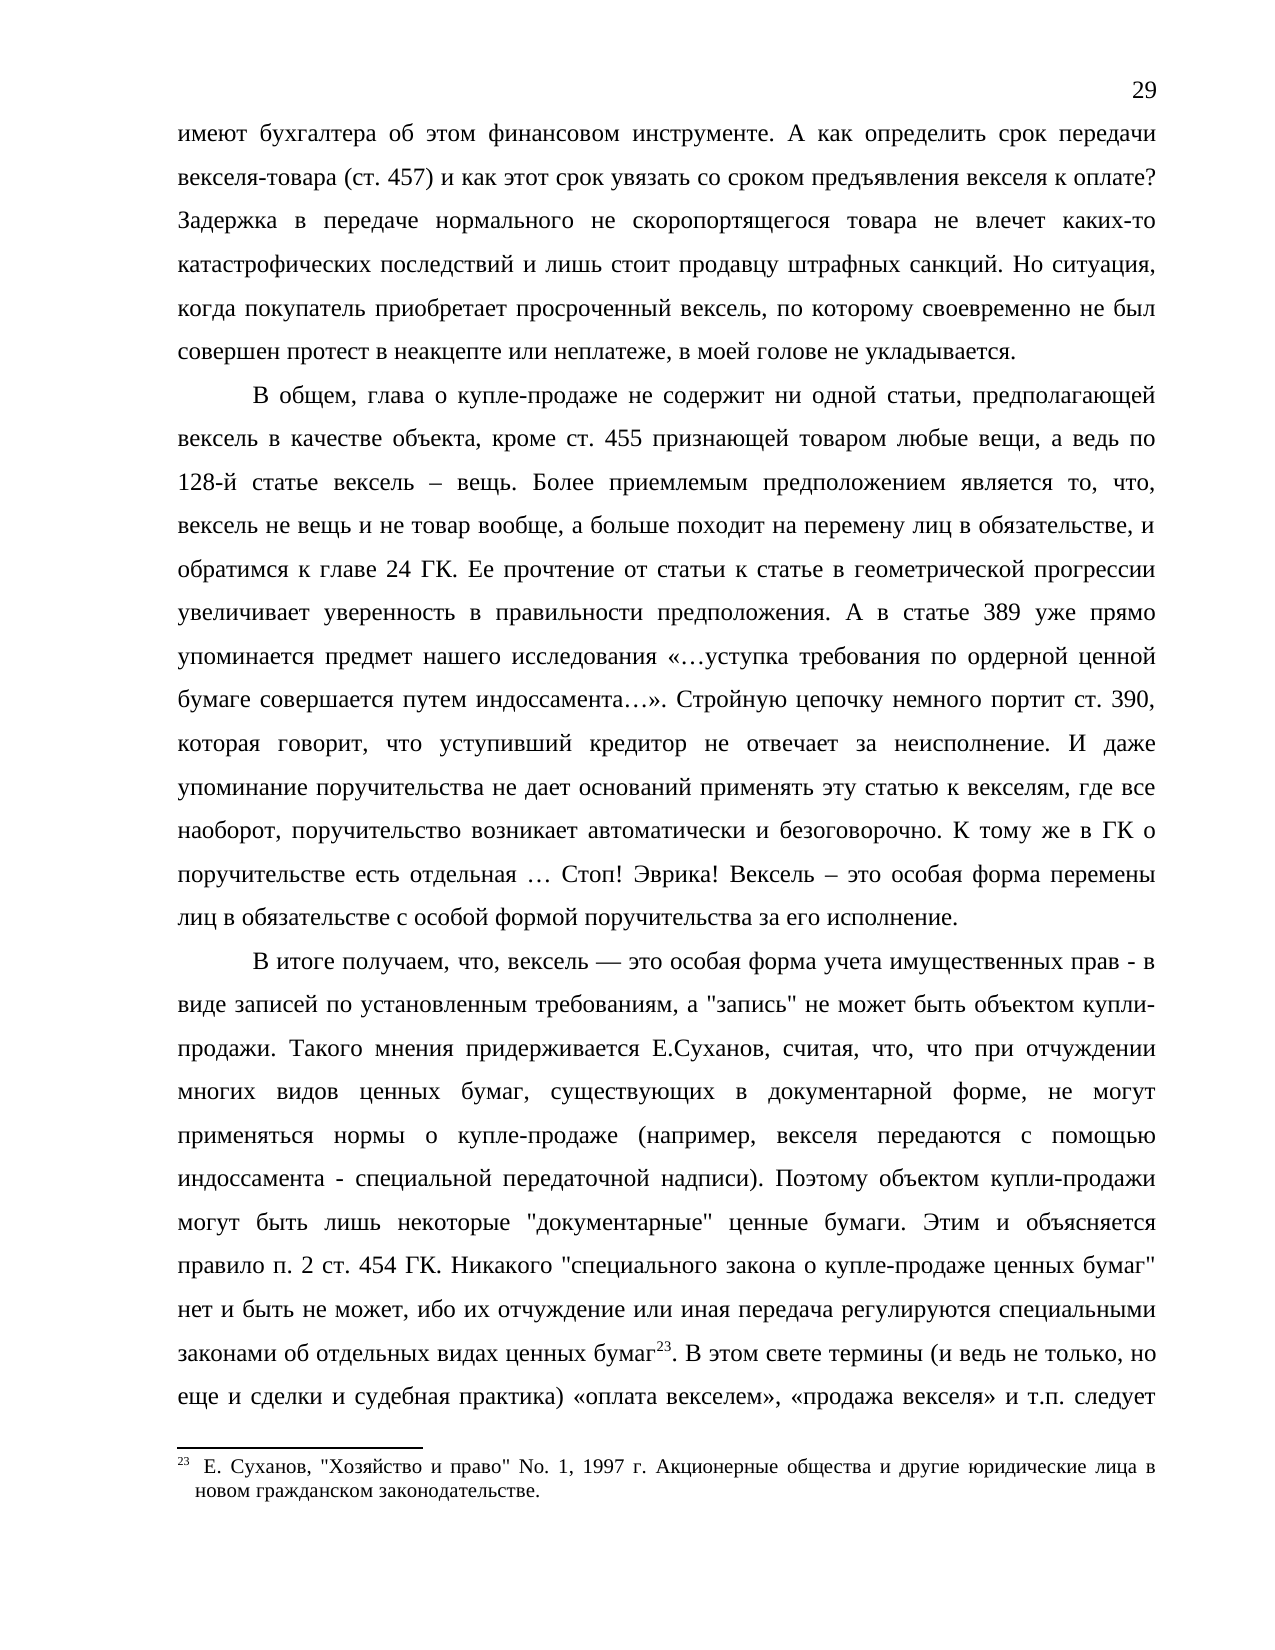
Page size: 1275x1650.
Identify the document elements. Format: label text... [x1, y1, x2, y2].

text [177, 946, 1157, 1410]
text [177, 118, 1157, 365]
text В общем, глава о купле-продаже не содержит ни одной статьи, предполагающей вексель в качестве объекта, кроме ст. 455 признающей товаром любые вещи, а ведь по 128-й статье вексель – вещь. Более приемлемым предположением является то, что, вексель не вещь и не товар вообще, а больше походит на перемену лиц в обязательстве, и обратимся к главе 24 ГК. Ее прочтение от статьи к статье в геометрической прогрессии увеличивает уверенность в правильности предположения. А в статье 389 уже прямо упоминается предмет нашего исследования «…уступка требования по ордерной ценной бумаге совершается путем индоссамента…». Стройную цепочку немного портит ст. 390, которая говорит, что уступивший кредитор не отвечает за неисполнение. И даже упоминание поручительства не дает оснований применять эту статью к векселям, где все наоборот, поручительство возникает автоматически и безоговорочно. К тому же в ГК о поручительстве есть отдельная … Стоп! Эврика! Вексель – это особая форма перемены лиц в обязательстве с особой формой поручительства за его исполнение. [177, 379, 1157, 931]
